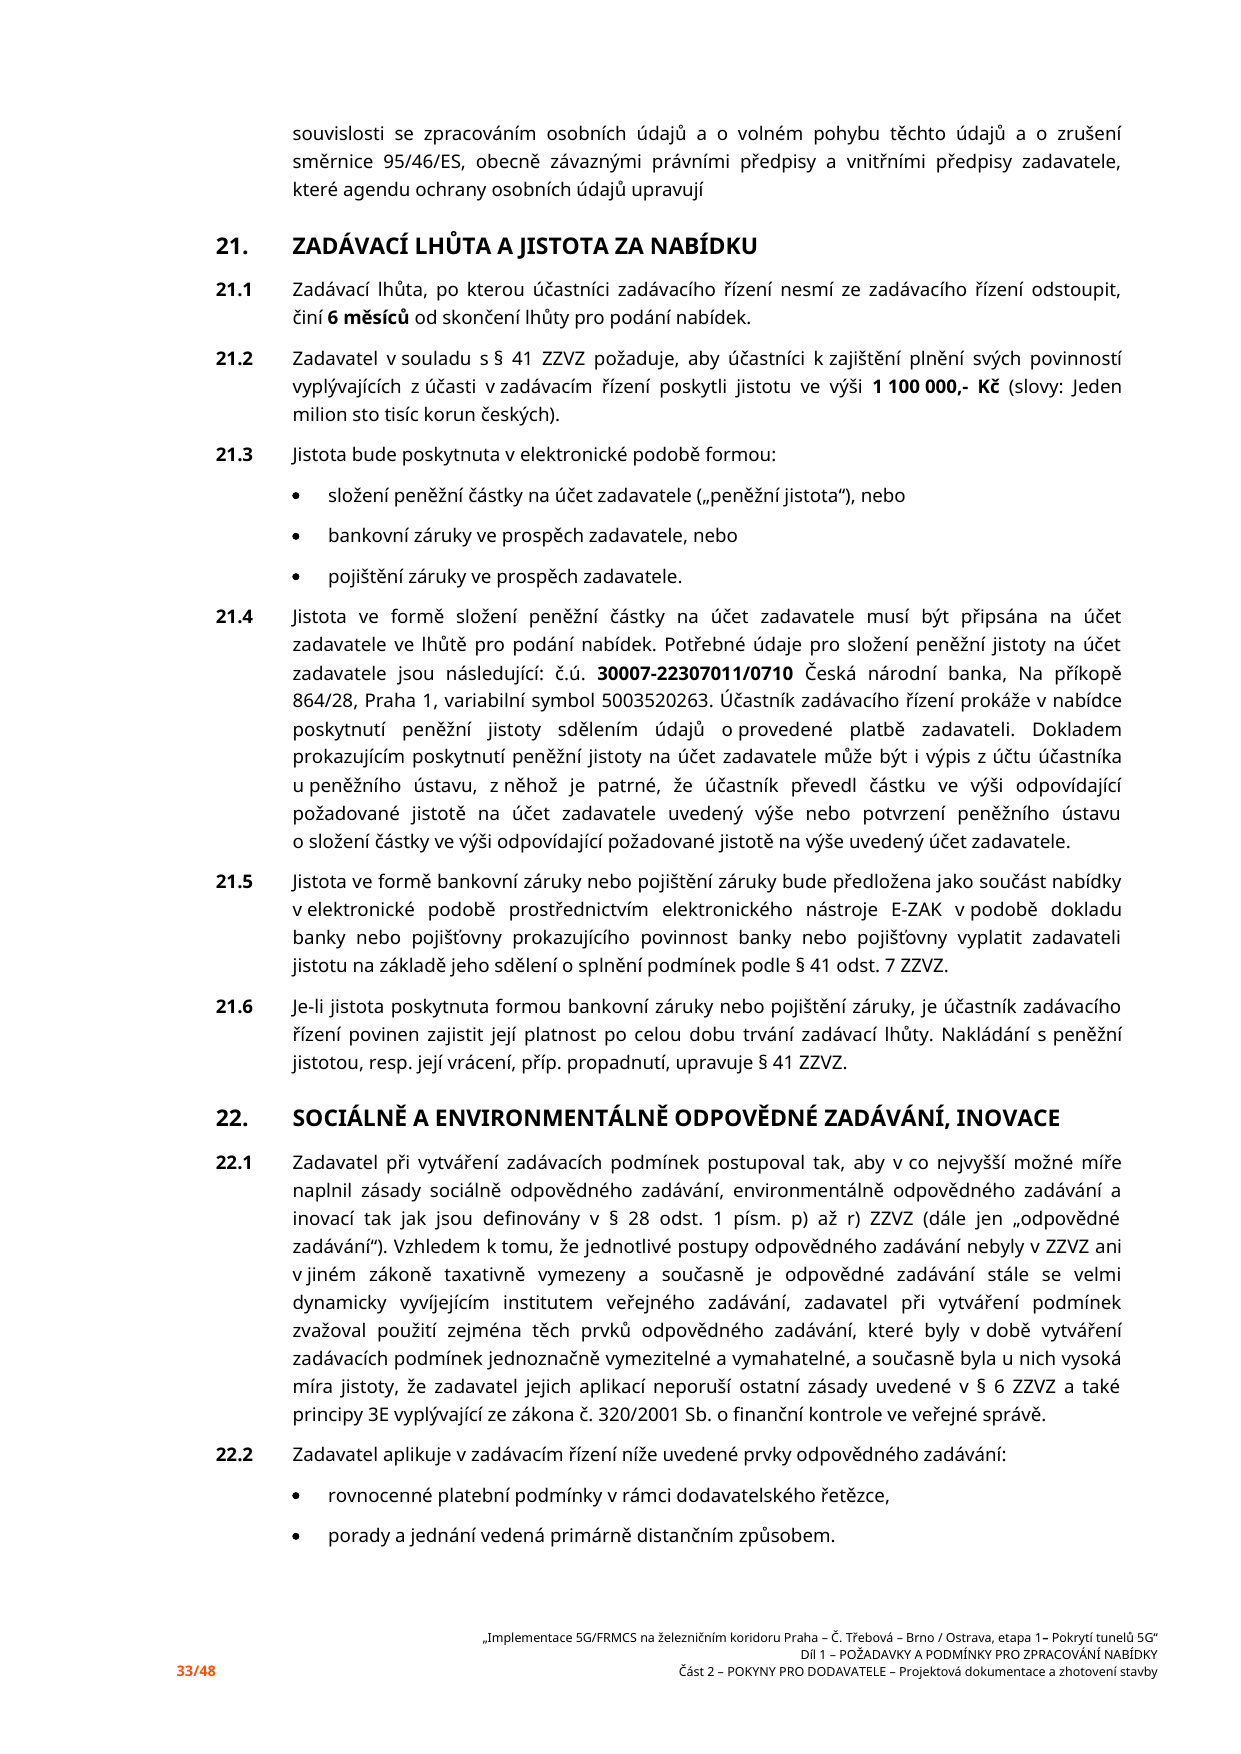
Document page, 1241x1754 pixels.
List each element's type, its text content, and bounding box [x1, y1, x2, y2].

text bankovní záruky ve prospěch zadavatele, nebo [292, 523, 1122, 548]
text Zadávací lhůta, po kterou účastníci zadávacího řízení nesmí ze zadávacího řízení odstoupit, činí 6 měsíců od skončení lhůty pro podání nabídek. [216, 277, 1122, 330]
text Jistota bude poskytnuta v elektronické podobě formou: [216, 442, 1122, 467]
text porady a jednání vedená primárně distančním způsobem. [292, 1523, 1122, 1548]
text Jistota ve formě složení peněžní částky na účet zadavatele musí být připsána na účet zadavatele ve lhůtě pro podání nabídek. Potřebné údaje pro složení peněžní jistoty na účet zadavatele jsou následující: č.ú. 30007-22307011/0710 Česká národní banka, Na příkopě 864/28, Praha 1, variabilní symbol 5003520263. Účastník zadávacího řízení prokáže v nabídce poskytnutí peněžní jistoty sdělením údajů o provedené platbě zadavateli. Dokladem prokazujícím poskytnutí peněžní jistoty na účet zadavatele může být i výpis z účtu účastníka u peněžního ústavu, z něhož je patrné, že účastník převedl částku ve výši odpovídající požadované jistotě na účet zadavatele uvedený výše nebo potvrzení peněžního ústavu o složení částky ve výši odpovídající požadované jistotě na výše uvedený účet zadavatele. [216, 604, 1122, 853]
text Zadavatel při vytváření zadávacích podmínek postupoval tak, aby v co nejvyšší možné míře naplnil zásady sociálně odpovědného zadávání, environmentálně odpovědného zadávání a inovací tak jak jsou definovány v § 28 odst. 1 písm. p) až r) ZZVZ (dále jen „odpovědné zadávání“). Vzhledem k tomu, že jednotlivé postupy odpovědného zadávání nebyly v ZZVZ ani v jiném zákoně taxativně vymezeny a současně je odpovědné zadávání stále se velmi dynamicky vyvíjejícím institutem veřejného zadávání, zadavatel při vytváření podmínek zvažoval použití zejména těch prvků odpovědného zadávání, které byly v době vytváření zadávacích podmínek jednoznačně vymezitelné a vymahatelné, a současně byla u nich vysoká míra jistoty, že zadavatel jejich aplikací neporuší ostatní zásady uvedené v § 6 ZZVZ a také principy 3E vyplývající ze zákona č. 320/2001 Sb. o finanční kontrole ve veřejné správě. [216, 1149, 1122, 1427]
text Zadavatel aplikuje v zadávacím řízení níže uvedené prvky odpovědného zadávání: [216, 1442, 1122, 1467]
text složení peněžní částky na účet zadavatele („peněžní jistota“), nebo [292, 482, 1122, 508]
text rovnocenné platební podmínky v rámci dodavatelského řetězce, [292, 1482, 1122, 1508]
text Je-li jistota poskytnuta formou bankovní záruky nebo pojištění záruky, je účastník zadávacího řízení povinen zajistit její platnost po celou dobu trvání zadávací lhůty. Nakládání s peněžní jistotou, resp. její vrácení, příp. propadnutí, upravuje § 41 ZZVZ. [216, 993, 1122, 1074]
text SOCIÁLNĚ A ENVIRONMENTÁLNĚ ODPOVĚDNÉ ZADÁVÁNÍ, INOVACE [216, 1102, 1122, 1133]
text ZADÁVACÍ LHŮTA A JISTOTA ZA NABÍDKU [216, 230, 1122, 261]
text pojištění záruky ve prospěch zadavatele. [292, 563, 1122, 589]
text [216, 121, 1122, 202]
text Zadavatel v souladu s § 41 ZZVZ požaduje, aby účastníci k zajištění plnění svých povinností vyplývajících z účasti v zadávacím řízení poskytli jistotu ve výši 1 100 000,- Kč (slovy: Jeden milion sto tisíc korun českých). [216, 345, 1122, 427]
text Jistota ve formě bankovní záruky nebo pojištění záruky bude předložena jako součást nabídky v elektronické podobě prostřednictvím elektronického nástroje E-ZAK v podobě dokladu banky nebo pojišťovny prokazujícího povinnost banky nebo pojišťovny vyplatit zadavateli jistotu na základě jeho sdělení o splnění podmínek podle § 41 odst. 7 ZZVZ. [216, 868, 1122, 978]
